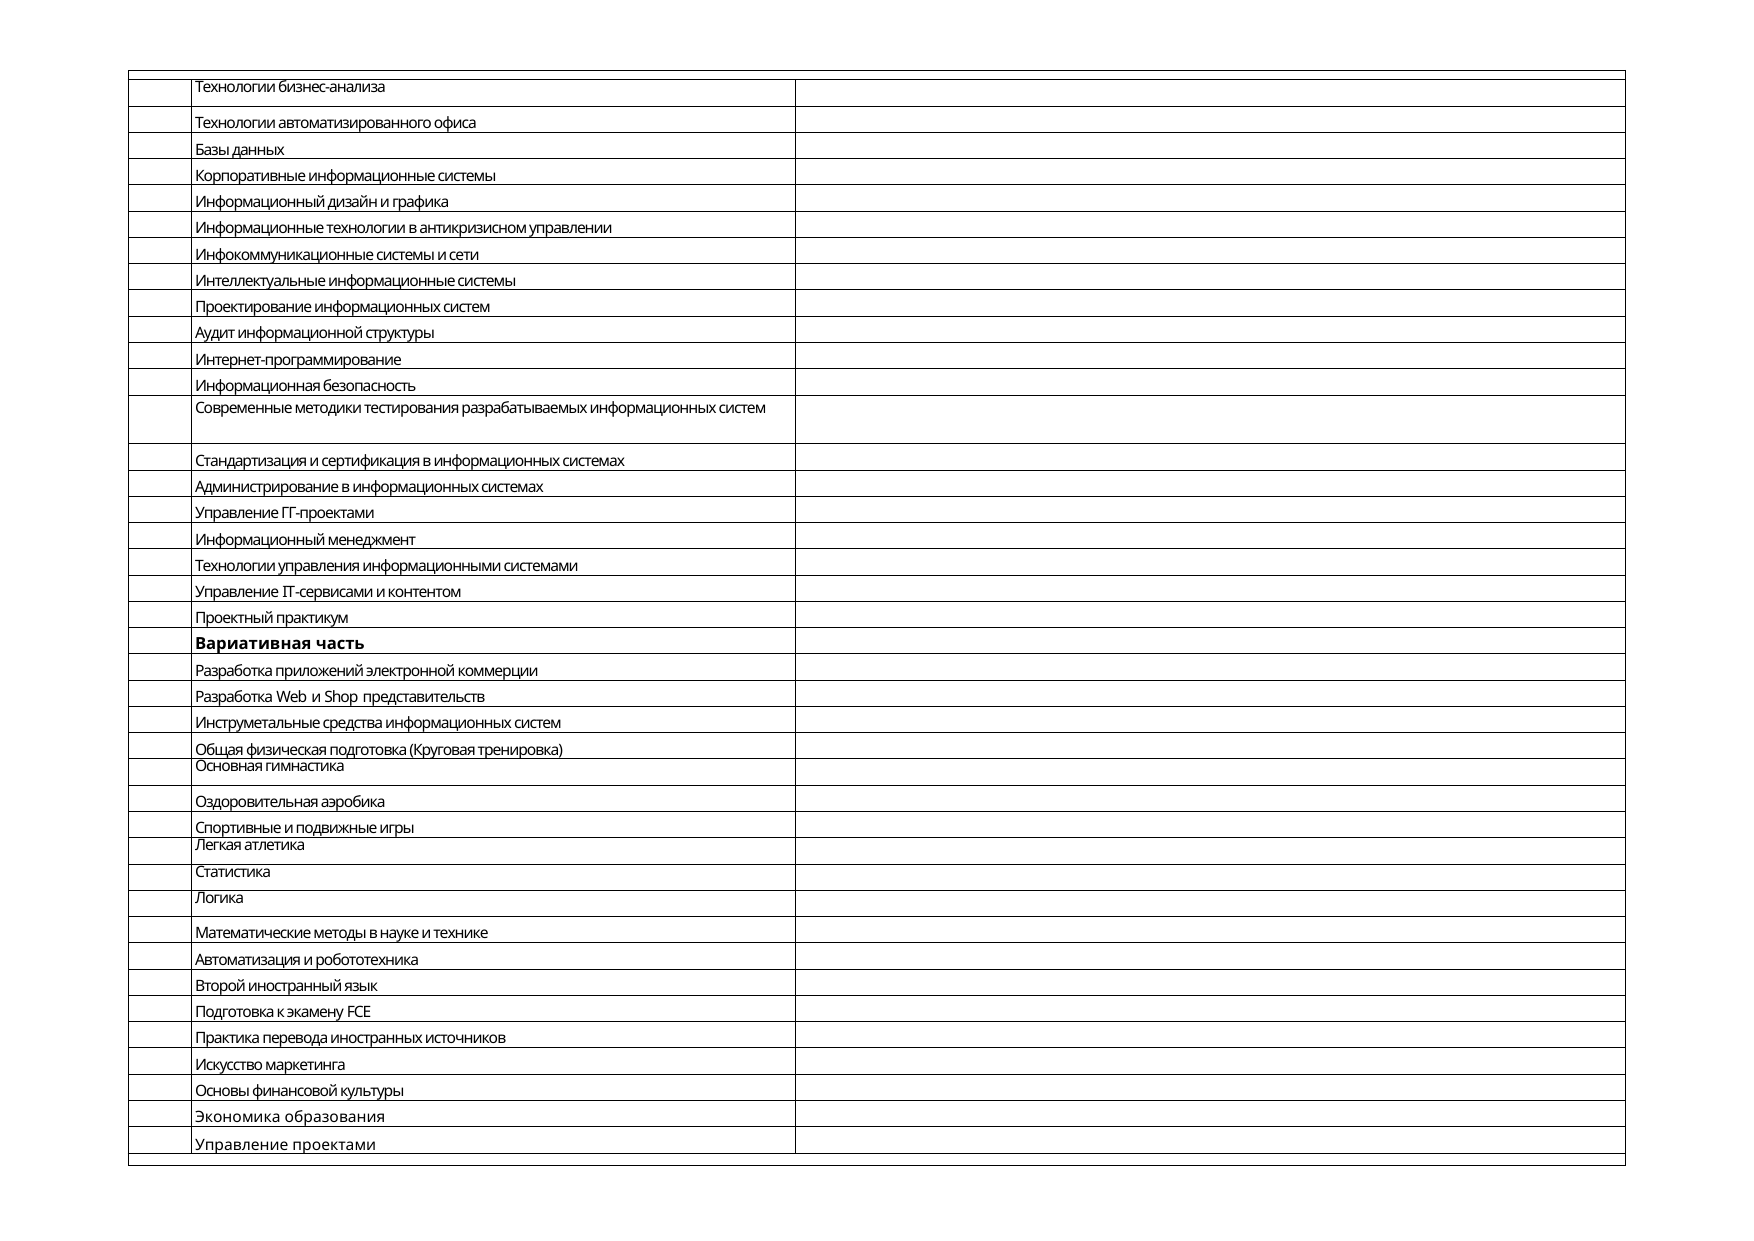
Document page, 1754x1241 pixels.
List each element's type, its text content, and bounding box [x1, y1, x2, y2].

table_cell Второй иностранный язык [192, 970, 795, 994]
table_cell [129, 1101, 191, 1126]
table_cell [796, 838, 1625, 863]
table_cell Информационный менеджмент [192, 523, 795, 548]
table_cell Управление ГГ-проектами [192, 497, 795, 522]
table_cell [129, 759, 191, 784]
table_header [796, 80, 1625, 106]
table_cell Оздоровительная аэробика [192, 786, 795, 811]
table_cell Спортивные и подвижные игры [192, 812, 795, 837]
table_cell Основная гимнастика [192, 759, 795, 784]
table_cell [796, 1048, 1625, 1073]
table_cell [129, 1127, 191, 1153]
table_cell [129, 891, 191, 916]
table_cell [129, 343, 191, 368]
table_cell Проектирование информационных систем [192, 290, 795, 316]
table_cell Логика [192, 891, 795, 916]
table_cell Экономика образования [192, 1101, 795, 1126]
table_cell [129, 471, 191, 496]
table_cell Стандартизация и сертификация в информационных системах [192, 444, 795, 469]
table_cell [796, 396, 1625, 443]
table_cell [796, 917, 1625, 942]
table_header Технологии бизнес-анализа [192, 80, 795, 106]
table_cell [796, 891, 1625, 916]
table_cell [129, 523, 191, 548]
table_cell [796, 523, 1625, 548]
table_cell [796, 159, 1625, 184]
table_cell [796, 133, 1625, 158]
table_cell [796, 1101, 1625, 1126]
table_cell [129, 681, 191, 706]
table_cell [129, 159, 191, 184]
table_cell [796, 654, 1625, 679]
table_cell Инструметальные средства информационных систем [192, 707, 795, 732]
table_cell Общая физическая подготовка (Круговая тренировка) [192, 733, 795, 758]
table_cell Базы данных [192, 133, 795, 158]
table_cell Интеллектуальные информационные системы [192, 264, 795, 289]
table_cell Инфокоммуникационные системы и сети [192, 238, 795, 263]
table_cell [796, 317, 1625, 342]
table_cell [129, 290, 191, 316]
table_cell [129, 970, 191, 994]
table_header [129, 80, 191, 106]
table_cell [796, 1075, 1625, 1099]
table_cell [796, 602, 1625, 627]
table_cell [129, 549, 191, 574]
table_cell [796, 238, 1625, 263]
table_cell [796, 707, 1625, 732]
table_cell Интернет-программирование [192, 343, 795, 368]
table_cell Вариативная часть [192, 628, 795, 653]
table_cell [796, 444, 1625, 469]
table_cell Информационная безопасность [192, 369, 795, 394]
table_cell [129, 1022, 191, 1047]
table_cell Администрирование в информационных системах [192, 471, 795, 496]
table_cell [129, 497, 191, 522]
table_cell [796, 264, 1625, 289]
table_cell Практика перевода иностранных источников [192, 1022, 795, 1047]
table_cell Управление IT-сервисами и контентом [192, 576, 795, 601]
table_cell Легкая атлетика [192, 838, 795, 863]
table_cell [796, 628, 1625, 653]
table_cell [796, 549, 1625, 574]
table_cell [129, 264, 191, 289]
table_cell Статистика [192, 865, 795, 889]
table_cell [796, 759, 1625, 784]
table_cell [129, 628, 191, 653]
table_cell Современные методики тестирования разрабатываемых информационных систем [192, 396, 795, 443]
table_cell [129, 133, 191, 158]
table_cell [129, 238, 191, 263]
table_cell Автоматизация и робототехника [192, 943, 795, 968]
table_cell Технологии автоматизированного офиса [192, 107, 795, 132]
table_cell [129, 812, 191, 837]
table_cell [129, 1075, 191, 1099]
table_cell [129, 996, 191, 1021]
table_cell [129, 396, 191, 443]
table_cell [129, 733, 191, 758]
table_cell [129, 786, 191, 811]
table_cell [129, 602, 191, 627]
table_cell [796, 943, 1625, 968]
table_cell [129, 654, 191, 679]
table_cell Аудит информационной структуры [192, 317, 795, 342]
table_cell [129, 369, 191, 394]
table_cell [129, 317, 191, 342]
table_cell [796, 576, 1625, 601]
table_cell [129, 865, 191, 889]
table_cell [129, 212, 191, 237]
table_cell Информационный дизайн и графика [192, 185, 795, 211]
table_cell [129, 444, 191, 469]
table_cell [129, 917, 191, 942]
table_cell [796, 970, 1625, 994]
table_cell [796, 185, 1625, 211]
table_cell Корпоративные информационные системы [192, 159, 795, 184]
table_cell Разработка приложений электронной коммерции [192, 654, 795, 679]
table_cell [796, 471, 1625, 496]
table_cell Проектный практикум [192, 602, 795, 627]
table_cell [796, 681, 1625, 706]
table_cell [129, 576, 191, 601]
table_cell Разработка Web и Shop представительств [192, 681, 795, 706]
table_cell [796, 1022, 1625, 1047]
table_cell [796, 996, 1625, 1021]
table_cell [796, 865, 1625, 889]
table_cell Искусство маркетинга [192, 1048, 795, 1073]
table_cell [796, 497, 1625, 522]
table_cell Основы финансовой культуры [192, 1075, 795, 1099]
table_cell [129, 943, 191, 968]
table_cell [129, 838, 191, 863]
table_cell Информационные технологии в антикризисном управлении [192, 212, 795, 237]
table_cell Математические методы в науке и технике [192, 917, 795, 942]
table_cell [796, 1127, 1625, 1153]
table_cell [129, 107, 191, 132]
table_cell [796, 343, 1625, 368]
table_cell [796, 212, 1625, 237]
table_cell [796, 812, 1625, 837]
table_cell [796, 369, 1625, 394]
table_cell [796, 107, 1625, 132]
table_cell [796, 786, 1625, 811]
table_cell [129, 1048, 191, 1073]
table_cell Подготовка к экамену FCE [192, 996, 795, 1021]
table_cell [129, 185, 191, 211]
table_cell [796, 290, 1625, 316]
table_cell Технологии управления информационными системами [192, 549, 795, 574]
table_cell [796, 733, 1625, 758]
table_cell [129, 707, 191, 732]
table_cell Управление проектами [192, 1127, 795, 1153]
